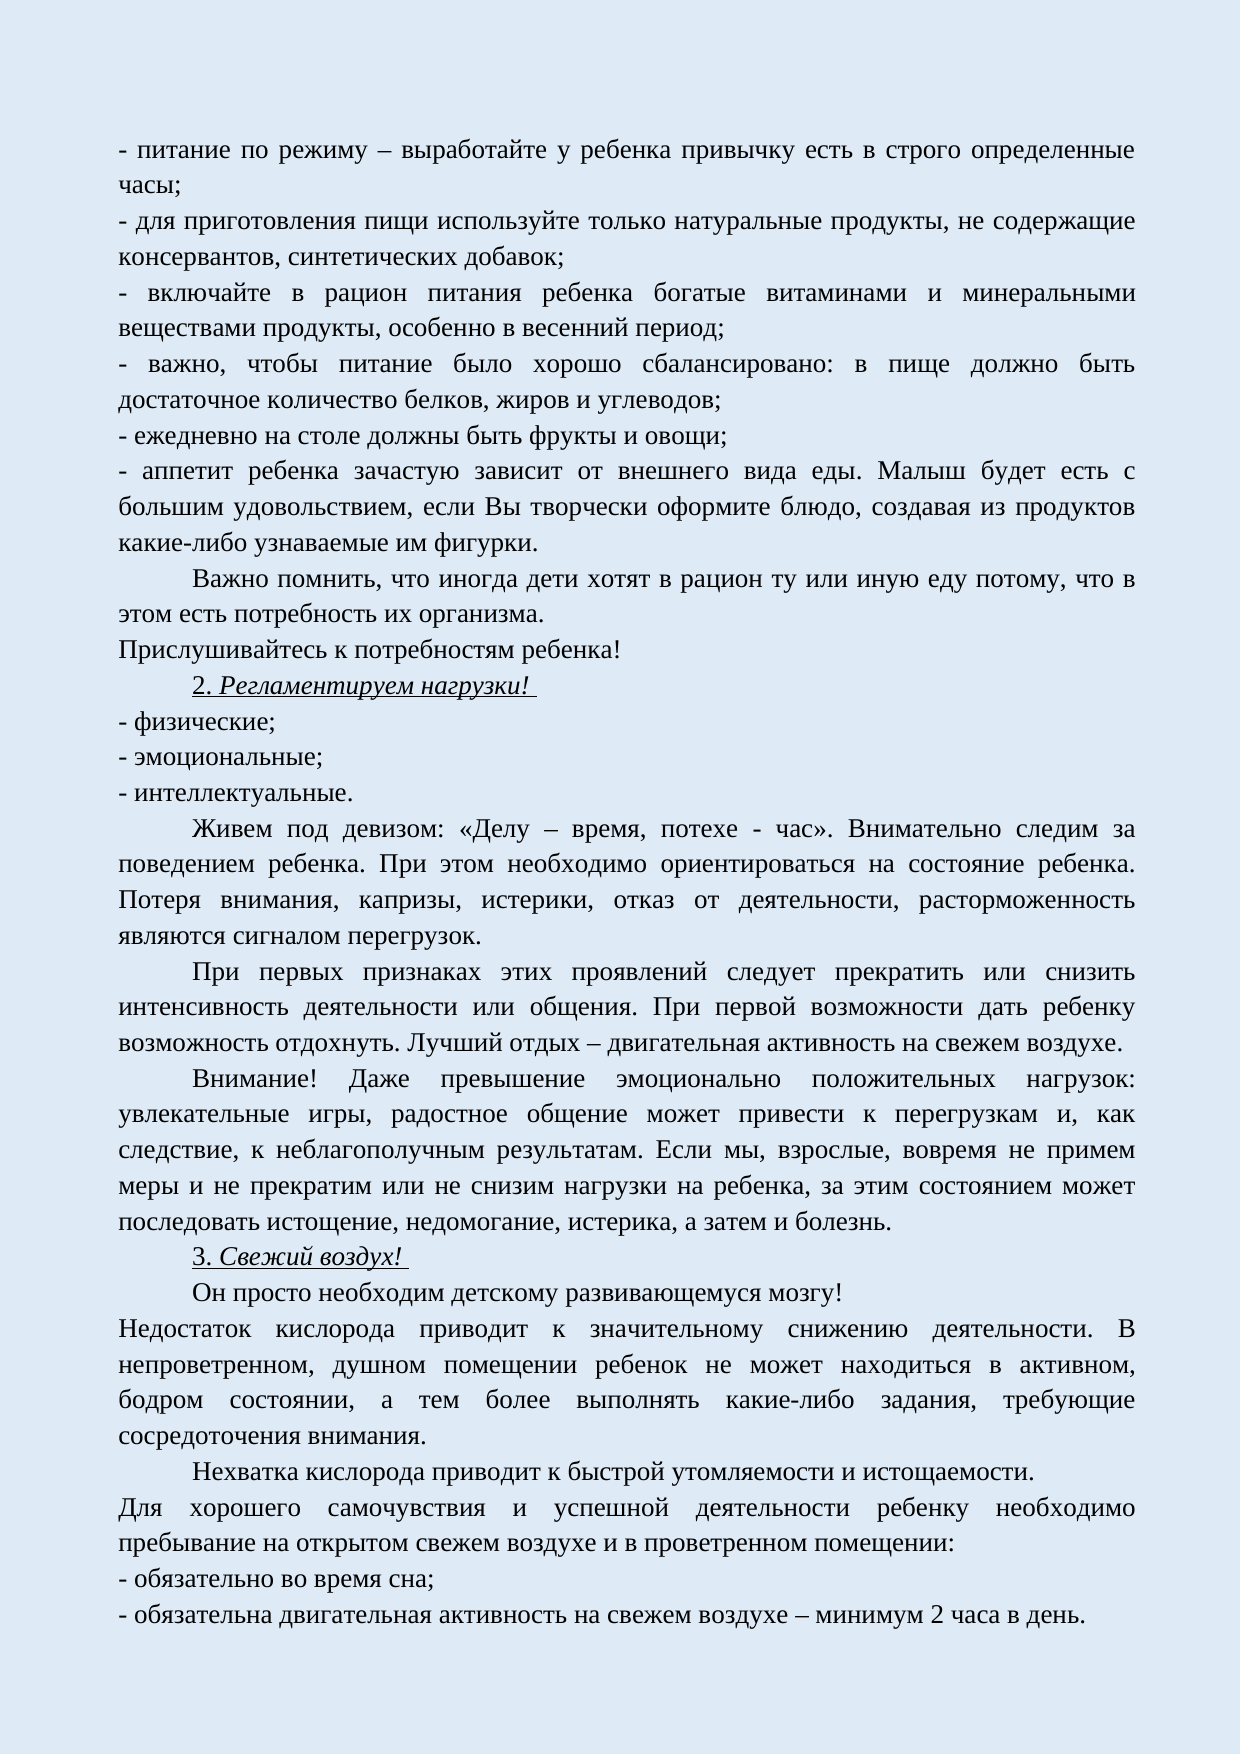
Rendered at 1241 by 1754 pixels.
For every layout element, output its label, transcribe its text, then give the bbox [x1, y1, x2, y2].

text Недостаток кислорода приводит к значительному снижению деятельности. В непроветренном, душном помещении ребенок не может находиться в активном, бодром состоянии, а тем более выполнять какие-либо задания, требующие сосредоточения внимания. [118, 1312, 1137, 1450]
text - важно, чтобы питание было хорошо сбалансировано: в пище должно быть достаточное количество белков, жиров и углеводов; [118, 347, 1137, 414]
text - интеллектуальные. [118, 776, 1137, 807]
text При первых признаках этих проявлений следует прекратить или снизить интенсивность деятельности или общения. При первой возможности дать ребенку возможность отдохнуть. Лучший отдых – двигательная активность на свежем воздухе. [118, 955, 1137, 1057]
text - ежедневно на столе должны быть фрукты и овощи; [118, 419, 1137, 450]
text Внимание! Даже превышение эмоционально положительных нагрузок: увлекательные игры, радостное общение может привести к перегрузкам и, как следствие, к неблагополучным результатам. Если мы, взрослые, вовремя не примем меры и не прекратим или не снизим нагрузки на ребенка, за этим состоянием может последовать истощение, недомогание, истерика, а затем и болезнь. [118, 1062, 1137, 1236]
text - обязательно во время сна; [118, 1562, 1137, 1593]
text - питание по режиму – выработайте у ребенка привычку есть в строго определенные часы; [118, 133, 1137, 200]
text Прислушивайтесь к потребностям ребенка! [118, 633, 1137, 664]
text 2. Регламентируем нагрузки! [118, 669, 1137, 700]
text - для приготовления пищи используйте только натуральные продукты, не содержащие консервантов, синтетических добавок; [118, 204, 1137, 271]
text - физические; [118, 704, 1137, 736]
text - аппетит ребенка зачастую зависит от внешнего вида еды. Малыш будет есть с большим удовольствием, если Вы творчески оформите блюдо, создавая из продуктов какие-либо узнаваемые им фигурки. [118, 454, 1137, 557]
text Нехватка кислорода приводит к быстрой утомляемости и истощаемости. [118, 1455, 1137, 1486]
text - включайте в рацион питания ребенка богатые витаминами и минеральными веществами продукты, особенно в весенний период; [118, 276, 1137, 343]
text Важно помнить, что иногда дети хотят в рацион ту или иную еду потому, что в этом есть потребность их организма. [118, 562, 1137, 628]
text Живем под девизом: «Делу – время, потехе - час». Внимательно следим за поведением ребенка. При этом необходимо ориентироваться на состояние ребенка. Потеря внимания, капризы, истерики, отказ от деятельности, расторможенность являются сигналом перегрузок. [118, 812, 1137, 950]
text - обязательна двигательная активность на свежем воздухе – минимум 2 часа в день. [118, 1598, 1137, 1629]
text 3. Свежий воздух! [118, 1241, 1137, 1272]
text - эмоциональные; [118, 740, 1137, 771]
text Он просто необходим детскому развивающемуся мозгу! [118, 1276, 1137, 1307]
text Для хорошего самочувствия и успешной деятельности ребенку необходимо пребывание на открытом свежем воздухе и в проветренном помещении: [118, 1491, 1137, 1557]
